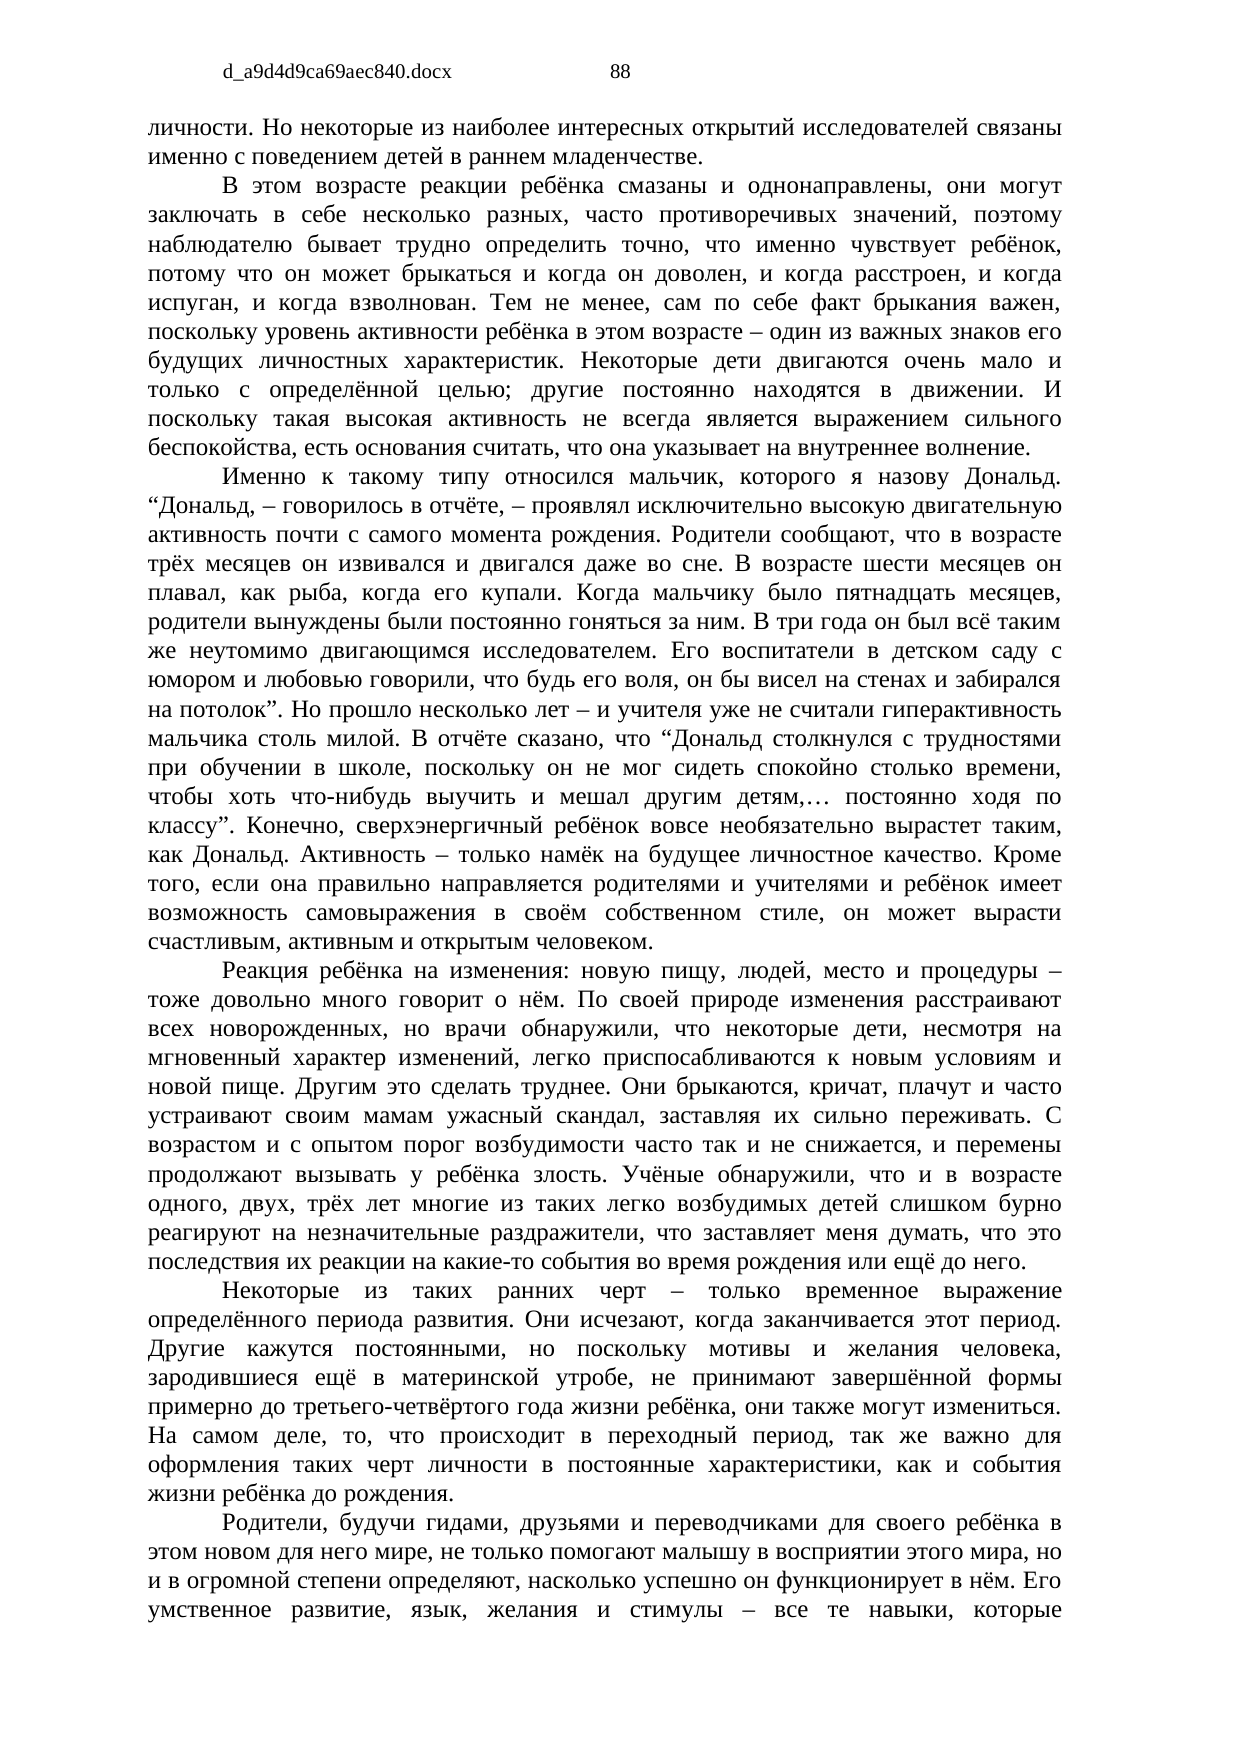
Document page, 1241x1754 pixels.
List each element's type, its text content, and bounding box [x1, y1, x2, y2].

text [148, 112, 1063, 170]
text В этом возрасте реакции ребёнка смазаны и однонаправлены, они могут заключать в себе несколько разных, часто противоречивых значений, поэтому наблюдателю бывает трудно определить точно, что именно чувствует ребёнок, потому что он может брыкаться и когда он доволен, и когда расстроен, и когда испуган, и когда взволнован. Тем не менее, сам по себе факт брыкания важен, поскольку уровень активности ребёнка в этом возрасте – один из важных знаков его будущих личностных характеристик. Некоторые дети двигаются очень мало и только с определённой целью; другие постоянно находятся в движении. И поскольку такая высокая активность не всегда является выражением сильного беспокойства, есть основания считать, что она указывает на внутреннее волнение. [148, 170, 1063, 461]
text Реакция ребёнка на изменения: новую пищу, людей, место и процедуры – тоже довольно много говорит о нём. По своей природе изменения расстраивают всех новорожденных, но врачи обнаружили, что некоторые дети, несмотря на мгновенный характер изменений, легко приспосабливаются к новым условиям и новой пище. Другим это сделать труднее. Они брыкаются, кричат, плачут и часто устраивают своим мамам ужасный скандал, заставляя их сильно переживать. С возрастом и с опытом порог возбудимости часто так и не снижается, и перемены продолжают вызывать у ребёнка злость. Учёные обнаружили, что и в возрасте одного, двух, трёх лет многие из таких легко возбудимых детей слишком бурно реагируют на незначительные раздражители, что заставляет меня думать, что это последствия их реакции на какие-то события во время рождения или ещё до него. [148, 955, 1063, 1275]
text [148, 1507, 1063, 1623]
text Именно к такому типу относился мальчик, которого я назову Дональд. “Дональд, – говорилось в отчёте, – проявлял исключительно высокую двигательную активность почти с самого момента рождения. Родители сообщают, что в возрасте трёх месяцев он извивался и двигался даже во сне. В возрасте шести месяцев он плавал, как рыба, когда его купали. Когда мальчику было пятнадцать месяцев, родители вынуждены были постоянно гоняться за ним. В три года он был всё таким же неутомимо двигающимся исследователем. Его воспитатели в детском саду с юмором и любовью говорили, что будь его воля, он бы висел на стенах и забирался на потолок”. Но прошло несколько лет – и учителя уже не считали гиперактивность мальчика столь милой. В отчёте сказано, что “Дональд столкнулся с трудностями при обучении в школе, поскольку он не мог сидеть спокойно столько времени, чтобы хоть что-нибудь выучить и мешал другим детям,… постоянно ходя по классу”. Конечно, сверхэнергичный ребёнок вовсе необязательно вырастет таким, как Дональд. Активность – только намёк на будущее личностное качество. Кроме того, если она правильно направляется родителями и учителями и ребёнок имеет возможность самовыражения в своём собственном стиле, он может вырасти счастливым, активным и открытым человеком. [148, 461, 1063, 955]
text Некоторые из таких ранних черт – только временное выражение определённого периода развития. Они исчезают, когда заканчивается этот период. Другие кажутся постоянными, но поскольку мотивы и желания человека, зародившиеся ещё в материнской утробе, не принимают завершённой формы примерно до третьего-четвёртого года жизни ребёнка, они также могут измениться. На самом деле, то, что происходит в переходный период, так же важно для оформления таких черт личности в постоянные характеристики, как и события жизни ребёнка до рождения. [148, 1275, 1063, 1507]
